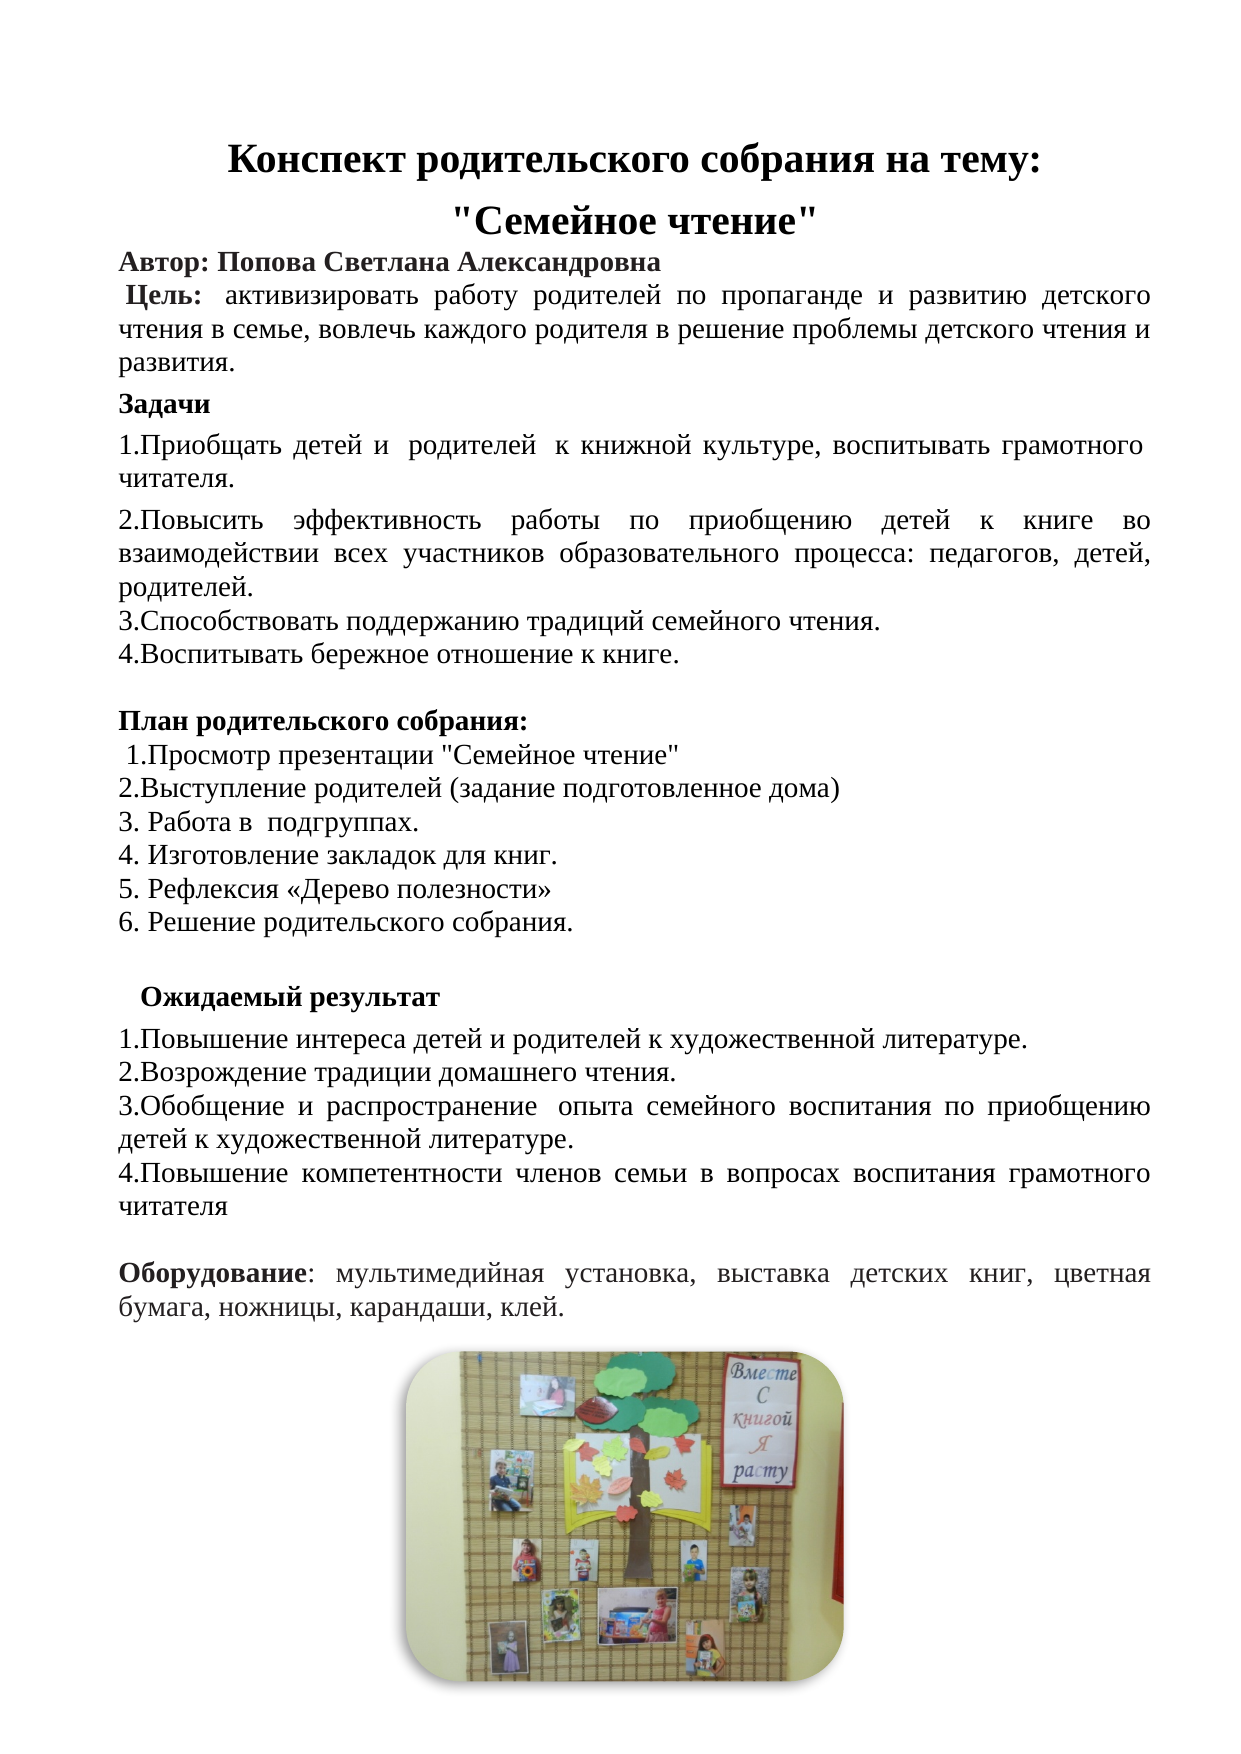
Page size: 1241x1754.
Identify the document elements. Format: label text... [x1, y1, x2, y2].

text 1.Приобщать детей и родителей к книжной культуре, воспитывать грамотного читателя. [118, 427, 1152, 494]
text Задачи [118, 386, 1152, 419]
text 4.Повышение компетентности членов семьи в вопросах воспитания грамотного читателя [118, 1155, 1152, 1222]
text Автор: Попова Светлана Александровна [118, 244, 1152, 277]
text Оборудование: мультимедийная установка, выставка детских книг, цветная бумага, ножницы, карандаши, клей. [118, 1256, 1152, 1323]
text 4. Изготовление закладок для книг. [118, 837, 1152, 871]
text 3.Способствовать поддержанию традиций семейного чтения. [118, 603, 1152, 636]
text 3. Работа в подгруппах. [118, 804, 1152, 837]
text План родительского собрания: [118, 703, 1152, 737]
text "Семейное чтение" [118, 181, 1152, 244]
text 3.Обобщение и распространение опыта семейного воспитания по приобщению детей к художественной литературе. [118, 1088, 1152, 1155]
text Конспект родительского собрания на тему: [118, 118, 1152, 181]
text 4.Воспитывать бережное отношение к книге. [118, 636, 1152, 670]
text Ожидаемый результат [118, 979, 1152, 1013]
text 5. Рефлексия «Дерево полезности» [118, 871, 1152, 904]
text 2.Повысить эффективность работы по приобщению детей к книге во взаимодействии всех участников образовательного процесса: педагогов, детей, родителей. [118, 502, 1152, 603]
text 2.Выступление родителей (задание подготовленное дома) [118, 770, 1152, 804]
text 1.Повышение интереса детей и родителей к художественной литературе. [118, 1021, 1152, 1054]
text Цель: активизировать работу родителей по пропаганде и развитию детского чтения в семье, вовлечь каждого родителя в решение проблемы детского чтения и развития. [118, 277, 1152, 378]
text 1.Просмотр презентации "Семейное чтение" [118, 737, 1152, 770]
text 2.Возрождение традиции домашнего чтения. [118, 1054, 1152, 1088]
picture [406, 1351, 844, 1682]
text 6. Решение родительского собрания. [118, 904, 1152, 938]
